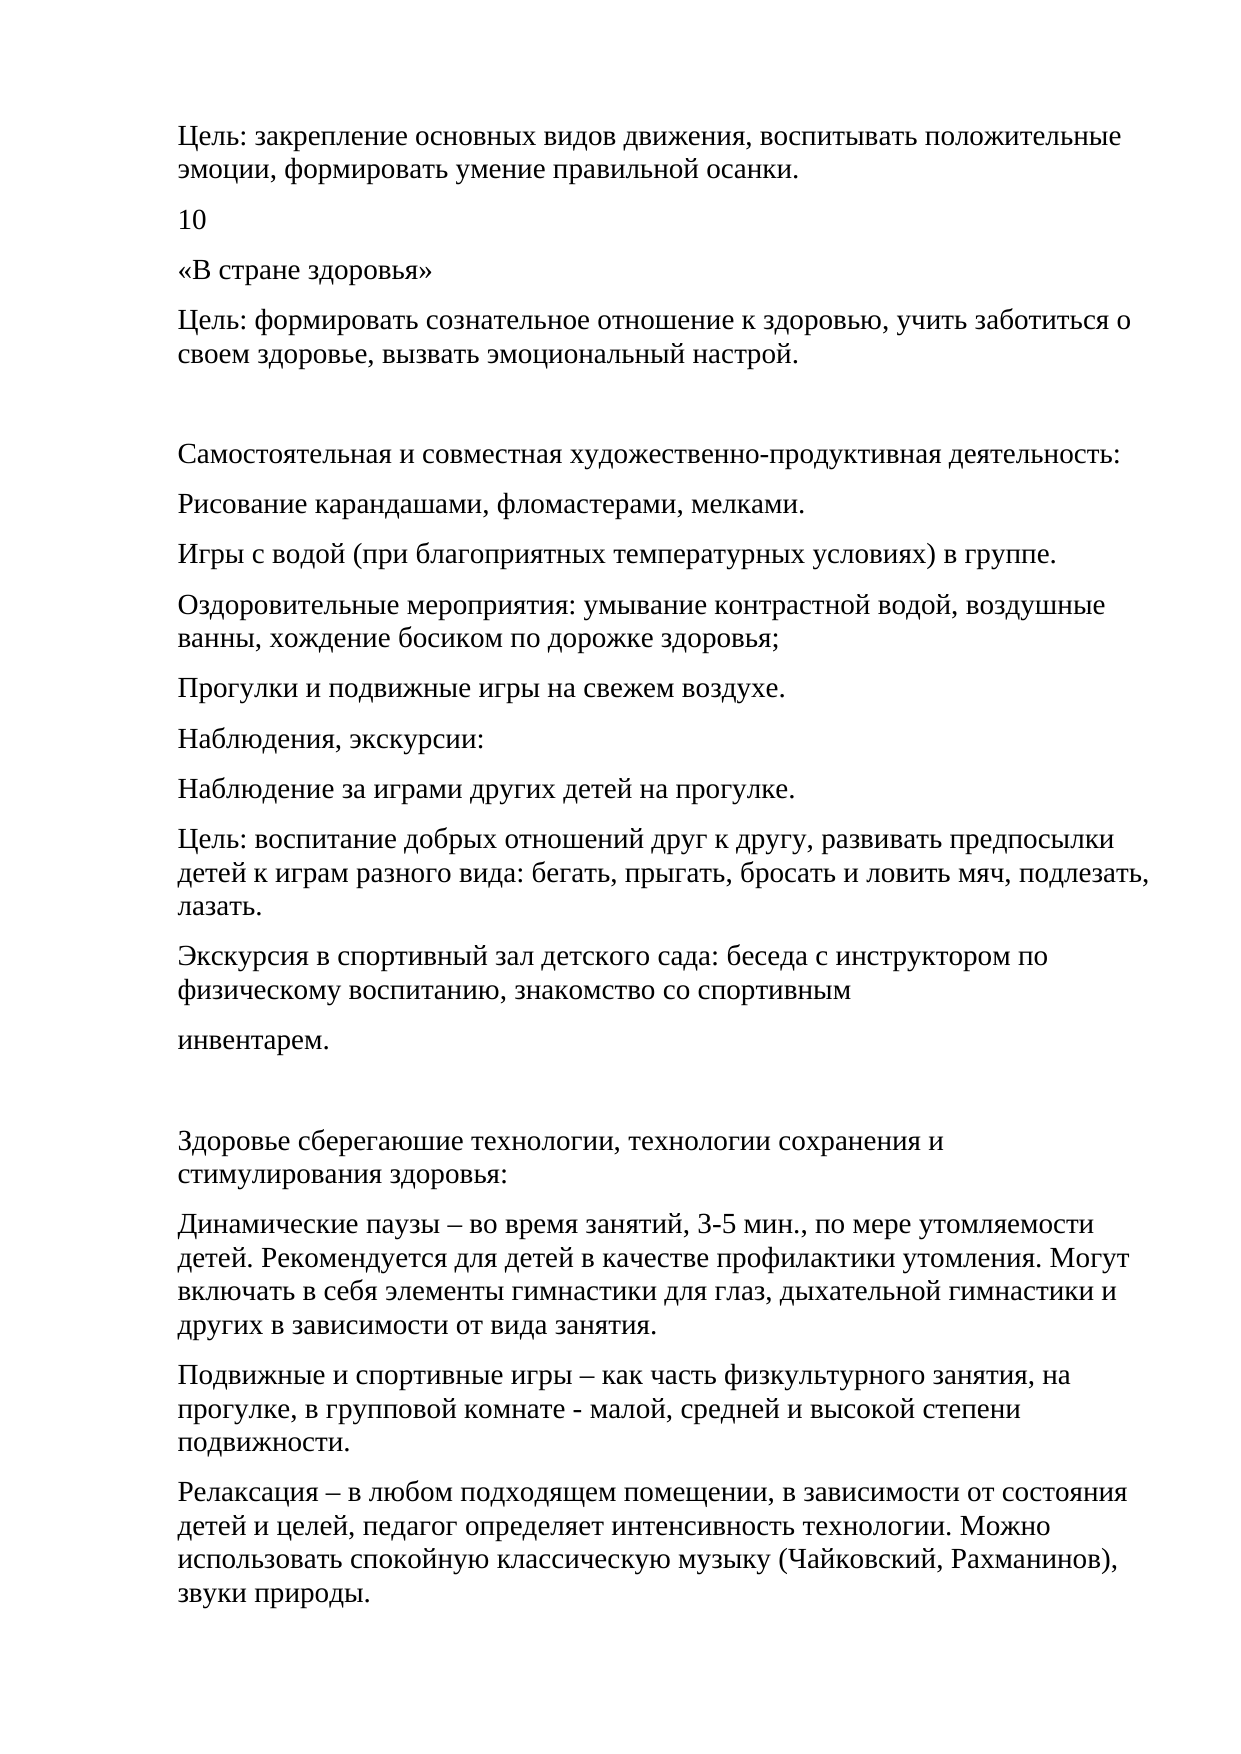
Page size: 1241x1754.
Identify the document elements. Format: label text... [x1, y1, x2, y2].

text Релаксация – в любом подходящем помещении, в зависимости от состояния детей и целей, педагог определяет интенсивность технологии. Можно использовать спокойную классическую музыку (Чайковский, Рахманинов), звуки природы. [177, 1474, 1152, 1609]
text Цель: закрепление основных видов движения, воспитывать положительные эмоции, формировать умение правильной осанки. [177, 118, 1152, 185]
text Оздоровительные мероприятия: умывание контрастной водой, воздушные ванны, хождение босиком по дорожке здоровья; [177, 587, 1152, 654]
text Прогулки и подвижные игры на свежем воздухе. [177, 671, 1152, 704]
text Самостоятельная и совместная художественно-продуктивная деятельность: [177, 436, 1152, 470]
text Цель: воспитание добрых отношений друг к другу, развивать предпосылки детей к играм разного вида: бегать, прыгать, бросать и ловить мяч, подлезать, лазать. [177, 821, 1152, 922]
text Наблюдение за играми других детей на прогулке. [177, 771, 1152, 804]
text 10 [177, 202, 1152, 235]
text инвентарем. [177, 1022, 1152, 1056]
text Наблюдения, экскурсии: [177, 721, 1152, 754]
text Здоровье сберегаюшие технологии, технологии сохранения и стимулирования здоровья: [177, 1123, 1152, 1190]
text Игры с водой (при благоприятных температурных условиях) в группе. [177, 537, 1152, 570]
text Подвижные и спортивные игры – как часть физкультурного занятия, на прогулке, в групповой комнате - малой, средней и высокой степени подвижности. [177, 1357, 1152, 1458]
text «В стране здоровья» [177, 252, 1152, 286]
text Цель: формировать сознательное отношение к здоровью, учить заботиться о своем здоровье, вызвать эмоциональный настрой. [177, 302, 1152, 369]
text Рисование карандашами, фломастерами, мелками. [177, 486, 1152, 520]
text Экскурсия в спортивный зал детского сада: беседа с инструктором по физическому воспитанию, знакомство со спортивным [177, 938, 1152, 1006]
text Динамические паузы – во время занятий, 3-5 мин., по мере утомляемости детей. Рекомендуется для детей в качестве профилактики утомления. Могут включать в себя элементы гимнастики для глаз, дыхательной гимнастики и других в зависимости от вида занятия. [177, 1206, 1152, 1341]
